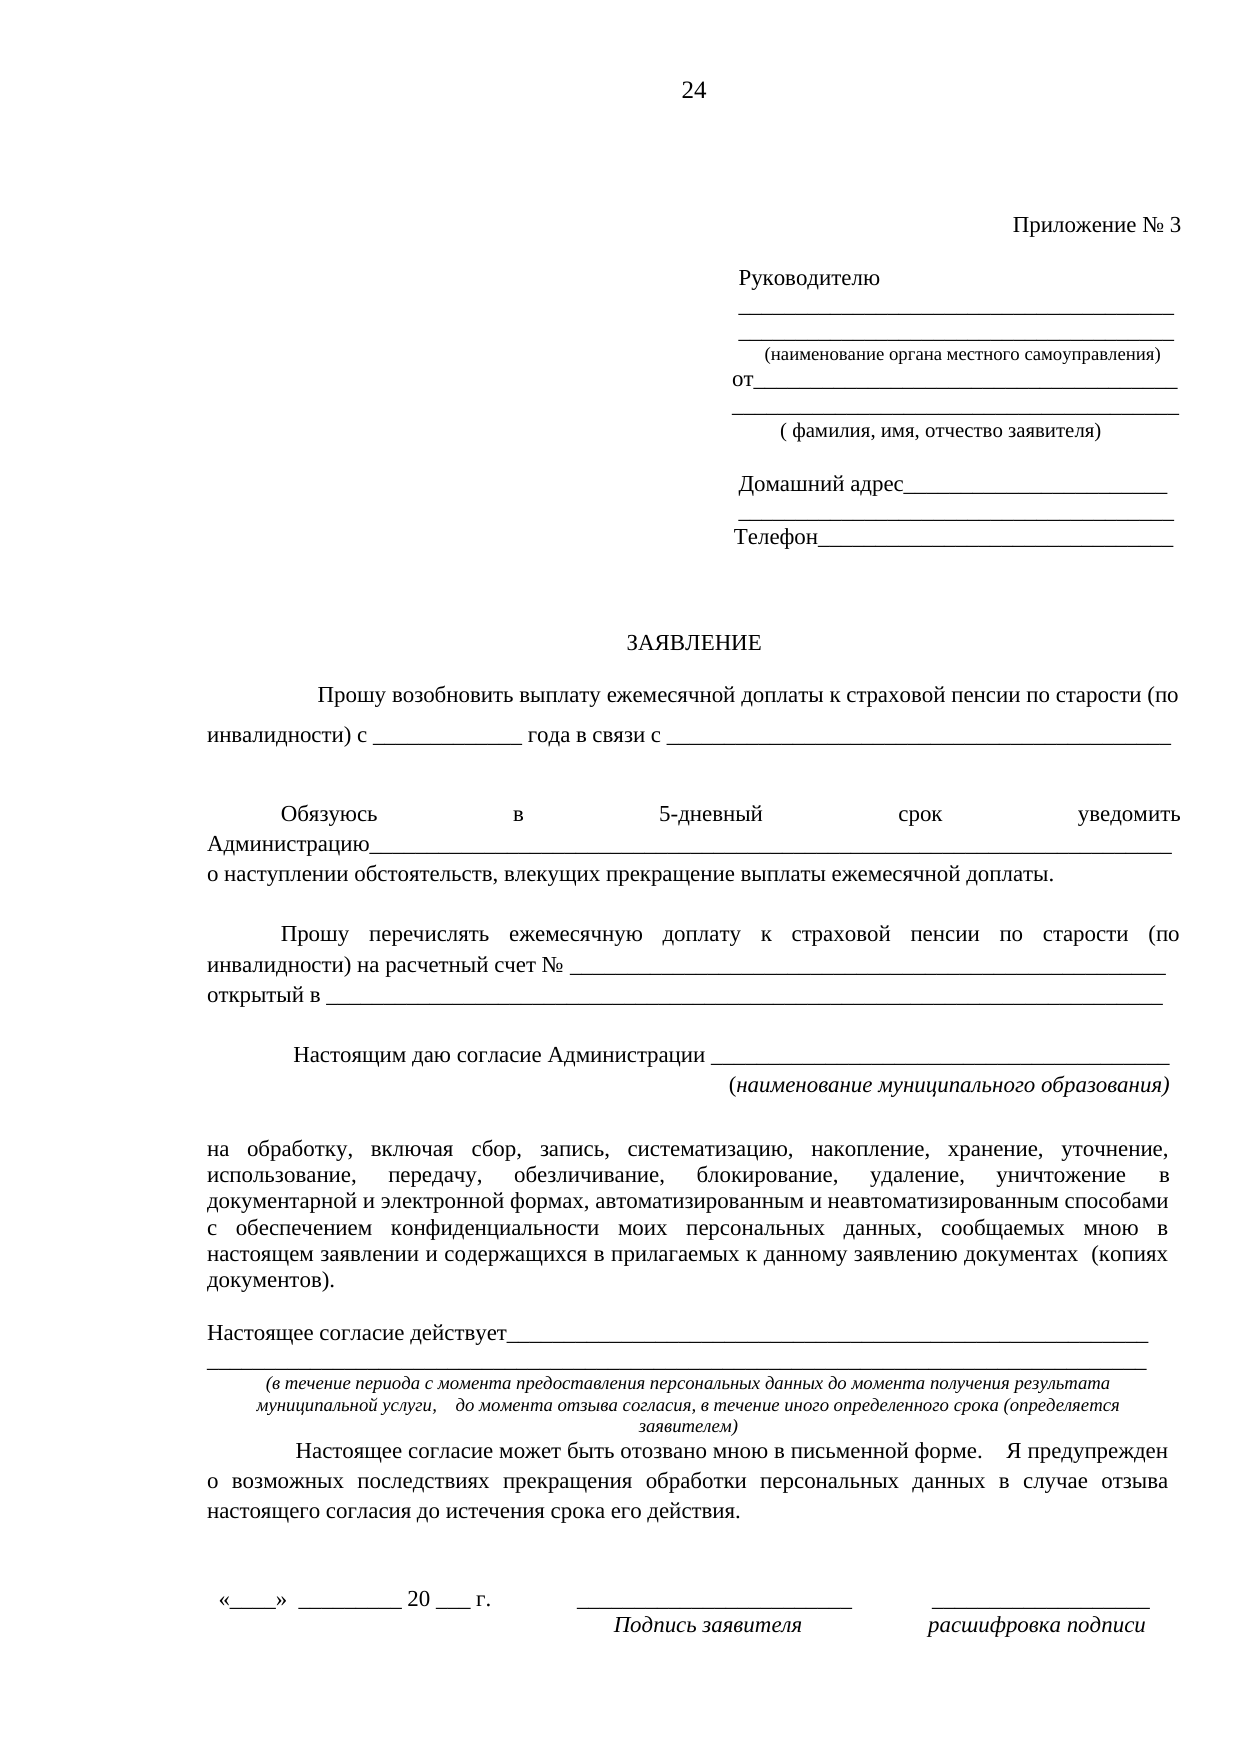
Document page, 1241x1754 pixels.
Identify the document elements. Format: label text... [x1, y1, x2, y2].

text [207, 1585, 1155, 1611]
text Домашний адрес_______________________ [738, 470, 1182, 497]
text Обязуюсь в 5-дневный срок уведомить Администрацию______________________________________________________________________ [207, 800, 1181, 856]
text Руководителю ____________________________________________________________________________ [738, 264, 1181, 343]
text на обработку, включая сбор, запись, систематизацию, накопление, хранение, уточнение, использование, передачу, обезличивание, блокирование, удаление, уничтожение в документарной и электронной формах, автоматизированным и неавтоматизированным способами с обеспечением конфиденциальности моих персональных данных, сообщаемых мною в настоящем заявлении и содержащихся в прилагаемых к данному заявлению документах (копиях документов). [207, 1135, 1170, 1293]
text (наименование органа местного самоуправления) от____________________________________________________________________________ [732, 343, 1181, 418]
text Приложение № 3 [207, 212, 1181, 238]
text (в течение периода с момента предоставления персональных данных до момента получения результата муниципальной услуги, до момента отзыва согласия, в течение иного определенного срока (определяется заявителем) [207, 1372, 1170, 1437]
text открытый в _________________________________________________________________________ [207, 981, 1181, 1007]
text о наступлении обстоятельств, влекущих прекращение выплаты ежемесячной доплаты. [207, 860, 1181, 886]
text Настоящее согласие действует________________________________________________________ [207, 1319, 1170, 1346]
text Настоящим даю согласие Администрации ________________________________________ (наименование муниципального образования) [207, 1041, 1170, 1098]
text ______________________________________ [738, 497, 1182, 523]
text Прошу возобновить выплату ежемесячной доплаты к страховой пенсии по старости (по инвалидности) с _____________ года в связи с ____________________________________________ [207, 681, 1181, 747]
text ( фамилия, имя, отчество заявителя) [738, 418, 1118, 442]
text ЗАЯВЛЕНИЕ [207, 628, 1181, 655]
text Подпись заявителя расшифровка подписи [207, 1611, 1155, 1637]
text Настоящее согласие может быть отозвано мною в письменной форме. Я предупрежден о возможных последствиях прекращения обработки персональных данных в случае отзыва настоящего согласия до истечения срока его действия. [207, 1437, 1170, 1523]
text Телефон_______________________________ [207, 523, 1181, 549]
text Прошу перечислять ежемесячную доплату к страховой пенсии по старости (по инвалидности) на расчетный счет № ____________________________________________________ [207, 921, 1181, 977]
text __________________________________________________________________________________ [207, 1346, 1170, 1372]
